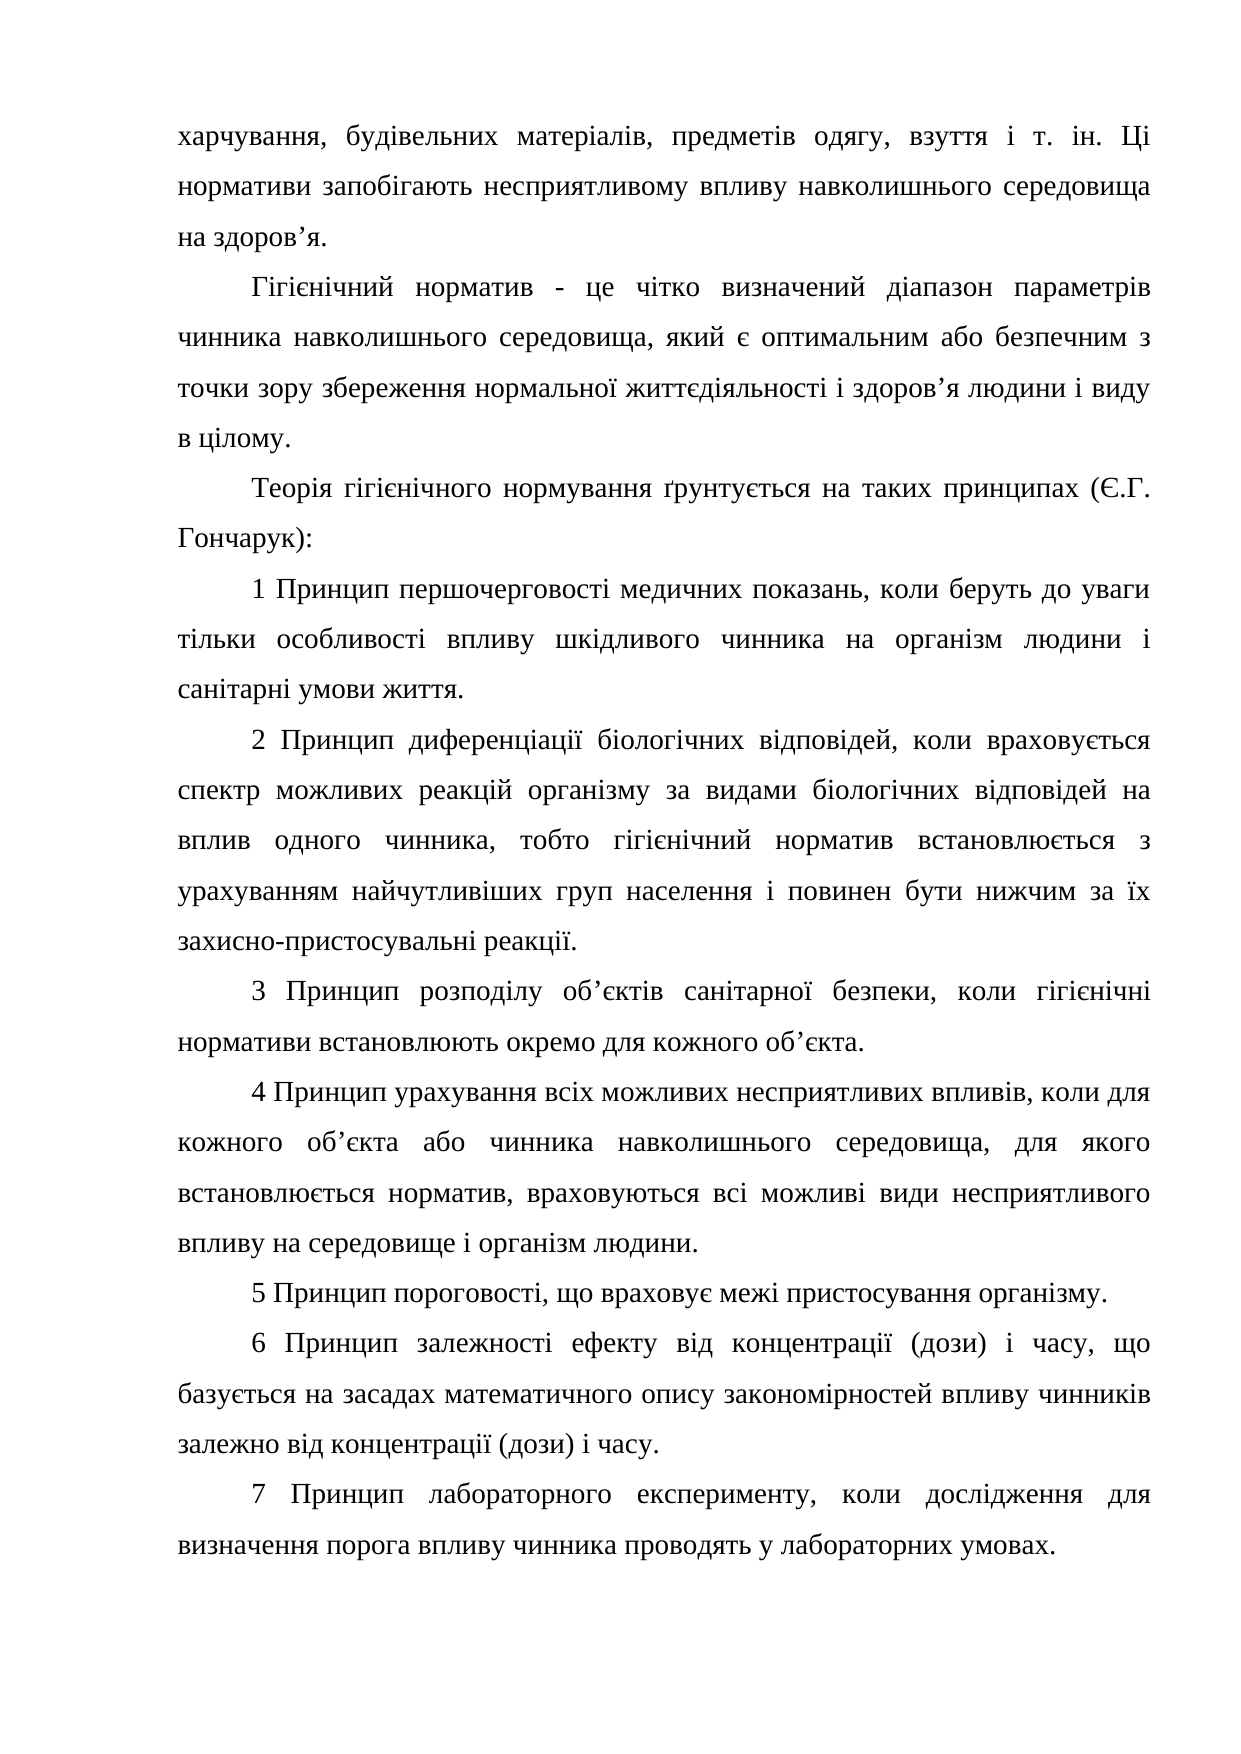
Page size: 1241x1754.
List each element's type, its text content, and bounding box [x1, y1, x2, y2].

text 2 Принцип диференціації біологічних відповідей, коли враховується спектр можливих реакцій організму за видами біологічних відповідей на вплив одного чинника, тобто гігієнічний норматив встановлюється з урахуванням найчутливіших груп населення і повинен бути нижчим за їх захисно-пристосувальні реакції. [177, 722, 1152, 957]
text 7 Принцип лабораторного експерименту, коли дослідження для визначення порога впливу чинника проводять у лабораторних умовах. [177, 1477, 1152, 1560]
text Теорія гігієнічного нормування ґрунтується на таких принципах (Є.Г. Гончарук): [177, 470, 1152, 554]
text 1 Принцип першочерговості медичних показань, коли беруть до уваги тільки особливості впливу шкідливого чинника на організм людини і санітарні умови життя. [177, 571, 1152, 705]
text 3 Принцип розподілу об’єктів санітарної безпеки, коли гігієнічні нормативи встановлюють окремо для кожного об’єкта. [177, 973, 1152, 1057]
text 4 Принцип урахування всіх можливих несприятливих впливів, коли для кожного об’єкта або чинника навколишнього середовища, для якого встановлюється норматив, враховуються всі можливі види несприятливого впливу на середовище і організм людини. [177, 1074, 1152, 1258]
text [177, 118, 1152, 252]
text Гігієнічний норматив - це чітко визначений діапазон параметрів чинника навколишнього середовища, який є оптимальним або безпечним з точки зору збереження нормальної життєдіяльності і здоров’я людини і виду в цілому. [177, 269, 1152, 453]
text 6 Принцип залежності ефекту від концентрації (дози) і часу, що базується на засадах математичного опису закономірностей впливу чинників залежно від концентрації (дози) і часу. [177, 1326, 1152, 1460]
text 5 Принцип пороговості, що враховує межі пристосування організму. [177, 1275, 1152, 1309]
